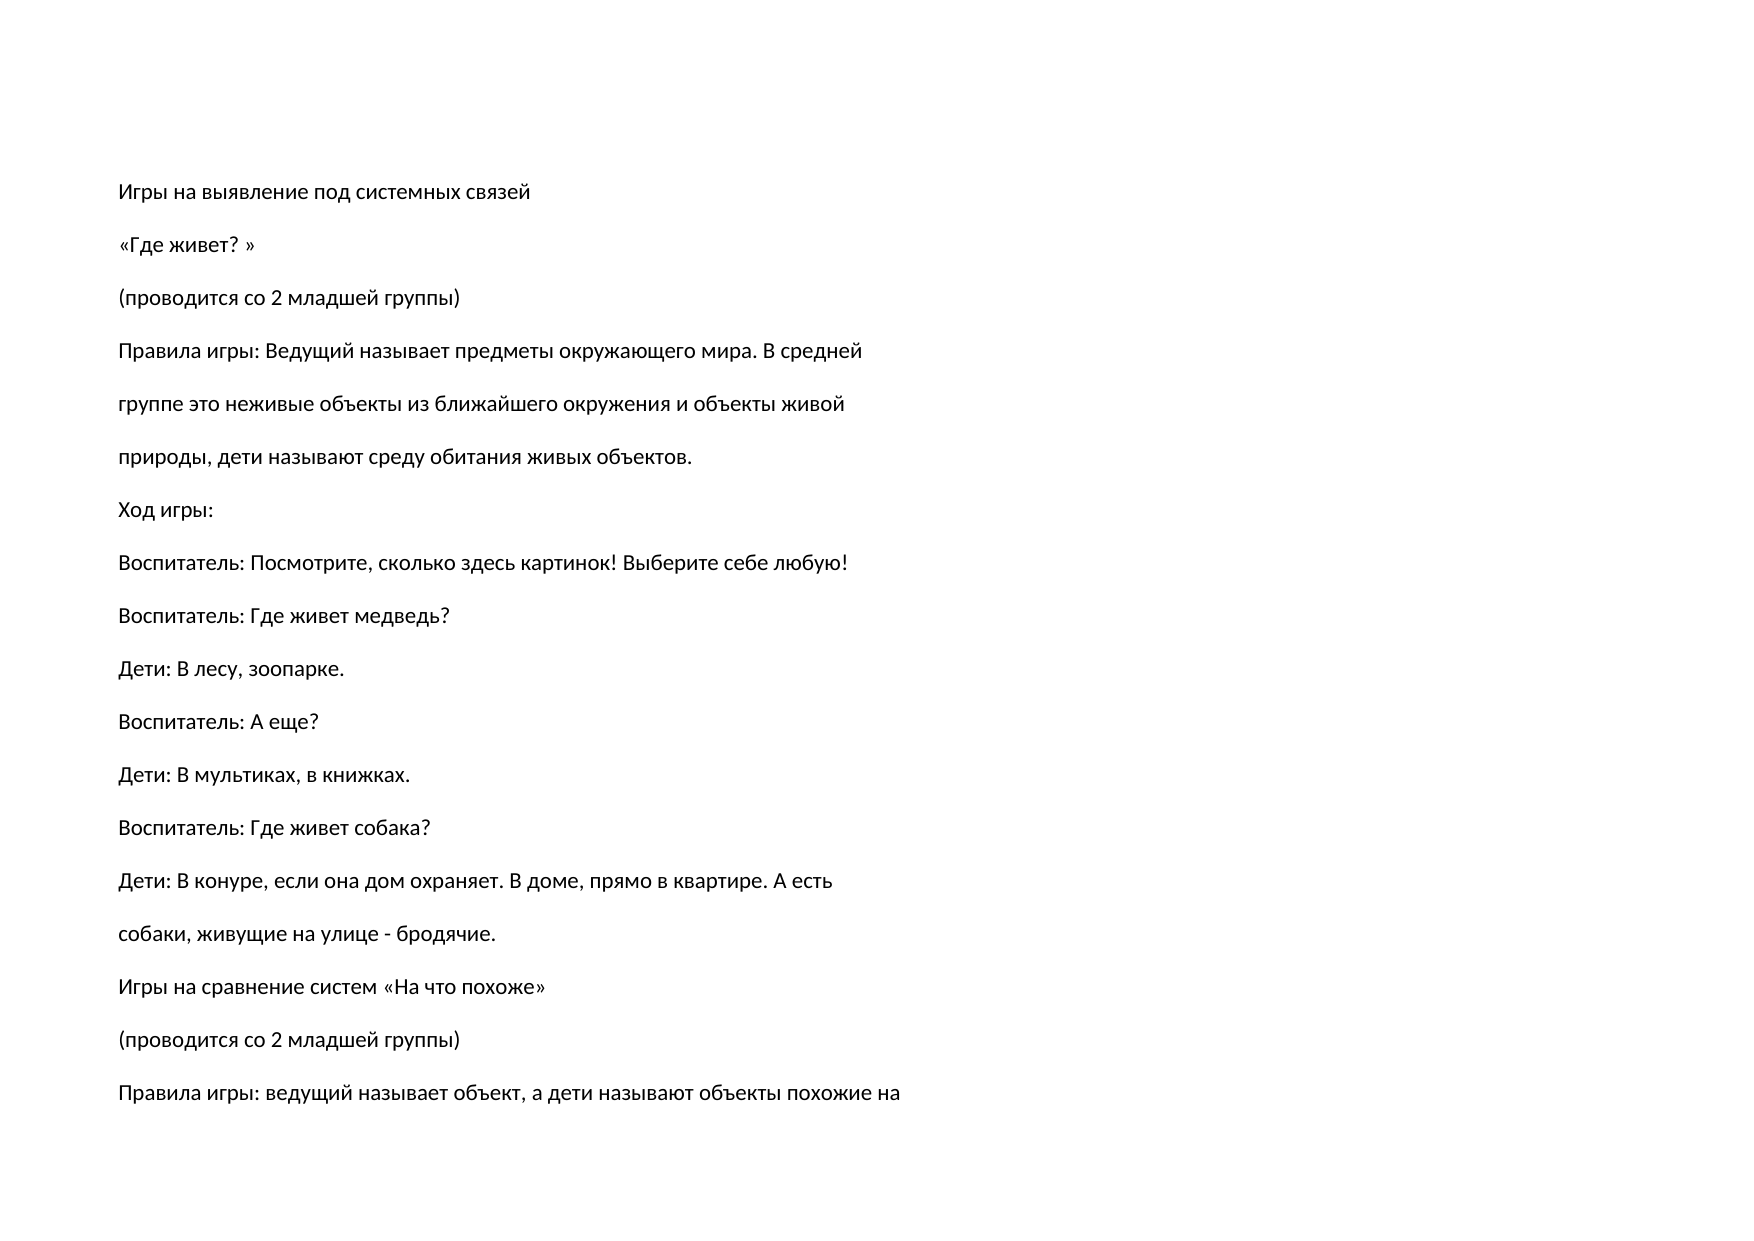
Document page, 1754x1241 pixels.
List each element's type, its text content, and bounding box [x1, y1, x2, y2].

text группе это неживые объекты из ближайшего окружения и объекты живой [118, 389, 1636, 417]
text Дети: В лесу, зоопарке. [118, 654, 1636, 682]
text Правила игры: ведущий называет объект, а дети называют объекты похожие на [118, 1078, 1636, 1107]
text собаки, живущие на улице - бродячие. [118, 919, 1636, 947]
text Игры на выявление под системных связей [118, 177, 1636, 205]
text Игры на сравнение систем «На что похоже» [118, 972, 1636, 1001]
text Воспитатель: А еще? [118, 707, 1636, 735]
text «Где живет? » [118, 230, 1636, 258]
text Ход игры: [118, 495, 1636, 523]
text природы, дети называют среду обитания живых объектов. [118, 442, 1636, 470]
text Воспитатель: Посмотрите, сколько здесь картинок! Выберите себе любую! [118, 548, 1636, 576]
text Воспитатель: Где живет медведь? [118, 601, 1636, 629]
text (проводится со 2 младшей группы) [118, 283, 1636, 311]
text (проводится со 2 младшей группы) [118, 1026, 1636, 1053]
text Правила игры: Ведущий называет предметы окружающего мира. В средней [118, 336, 1636, 364]
text Дети: В мультиках, в книжках. [118, 760, 1636, 788]
text Дети: В конуре, если она дом охраняет. В доме, прямо в квартире. А есть [118, 866, 1636, 894]
text Воспитатель: Где живет собака? [118, 813, 1636, 841]
